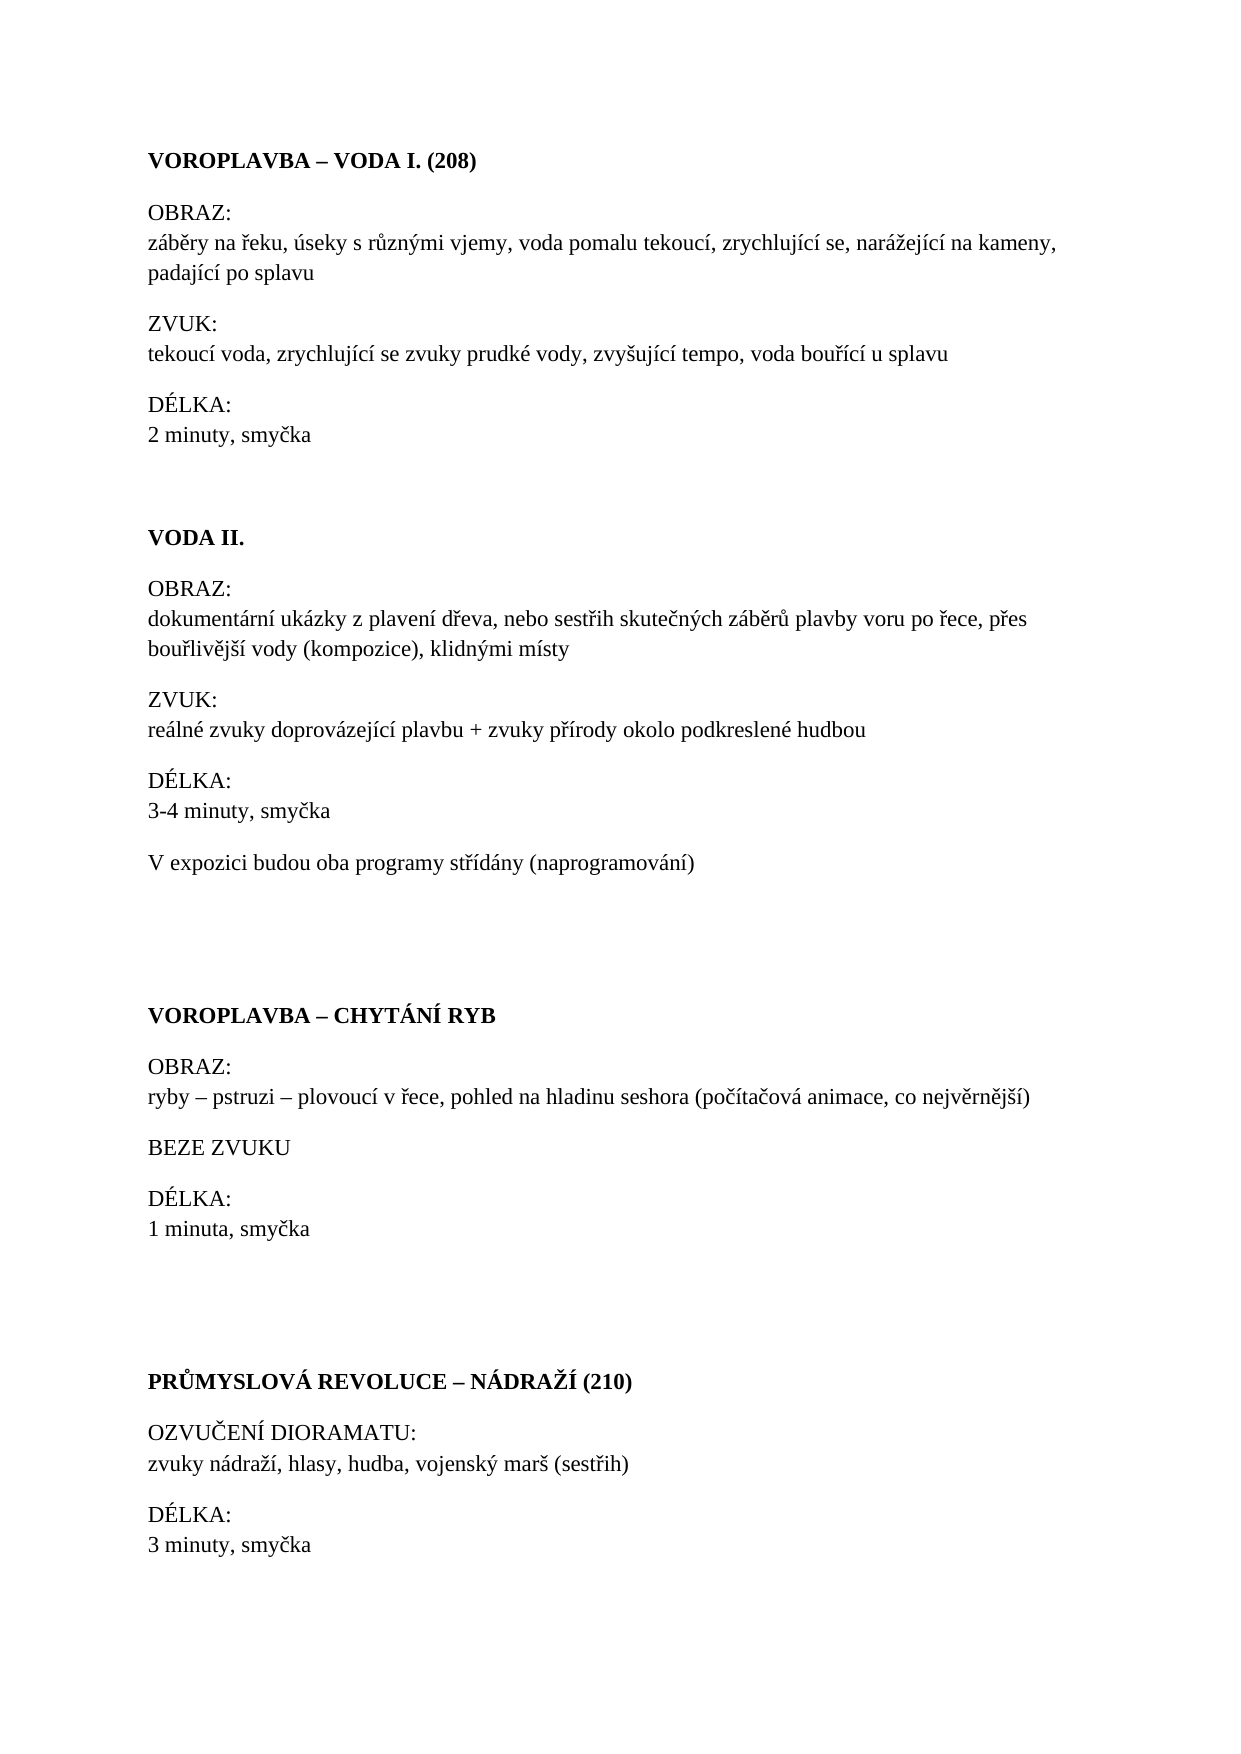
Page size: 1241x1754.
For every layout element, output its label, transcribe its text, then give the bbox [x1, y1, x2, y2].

text BEZE ZVUKU [148, 1134, 1093, 1160]
text OBRAZ: ryby – pstruzi – plovoucí v řece, pohled na hladinu seshora (počítačová animace, co nejvěrnější) [148, 1053, 1093, 1109]
text DÉLKA: 2 minuty, smyčka [148, 391, 1093, 448]
text DÉLKA: 3 minuty, smyčka [148, 1501, 1093, 1557]
text PRŮMYSLOVÁ REVOLUCE – NÁDRAŽÍ (210) [148, 1368, 1093, 1395]
text ZVUK: reálné zvuky doprovázející plavbu + zvuky přírody okolo podkreslené hudbou [148, 686, 1093, 743]
text OBRAZ: dokumentární ukázky z plavení dřeva, nebo sestřih skutečných záběrů plavby voru po řece, přes bouřlivější vody (kompozice), klidnými místy [148, 575, 1093, 661]
text ZVUK: tekoucí voda, zrychlující se zvuky prudké vody, zvyšující tempo, voda bouřící u splavu [148, 310, 1093, 367]
text VODA II. [148, 524, 1093, 550]
text DÉLKA: 1 minuta, smyčka [148, 1185, 1093, 1242]
text VOROPLAVBA – VODA I. (208) [148, 148, 1093, 174]
text V expozici budou oba programy střídány (naprogramování) [148, 849, 1093, 875]
text OBRAZ: záběry na řeku, úseky s různými vjemy, voda pomalu tekoucí, zrychlující se, narážející na kameny, padající po splavu [148, 199, 1093, 285]
text VOROPLAVBA – CHYTÁNÍ RYB [148, 1002, 1093, 1028]
text DÉLKA: 3-4 minuty, smyčka [148, 767, 1093, 824]
text OZVUČENÍ DIORAMATU: zvuky nádraží, hlasy, hudba, vojenský marš (sestřih) [148, 1419, 1093, 1476]
